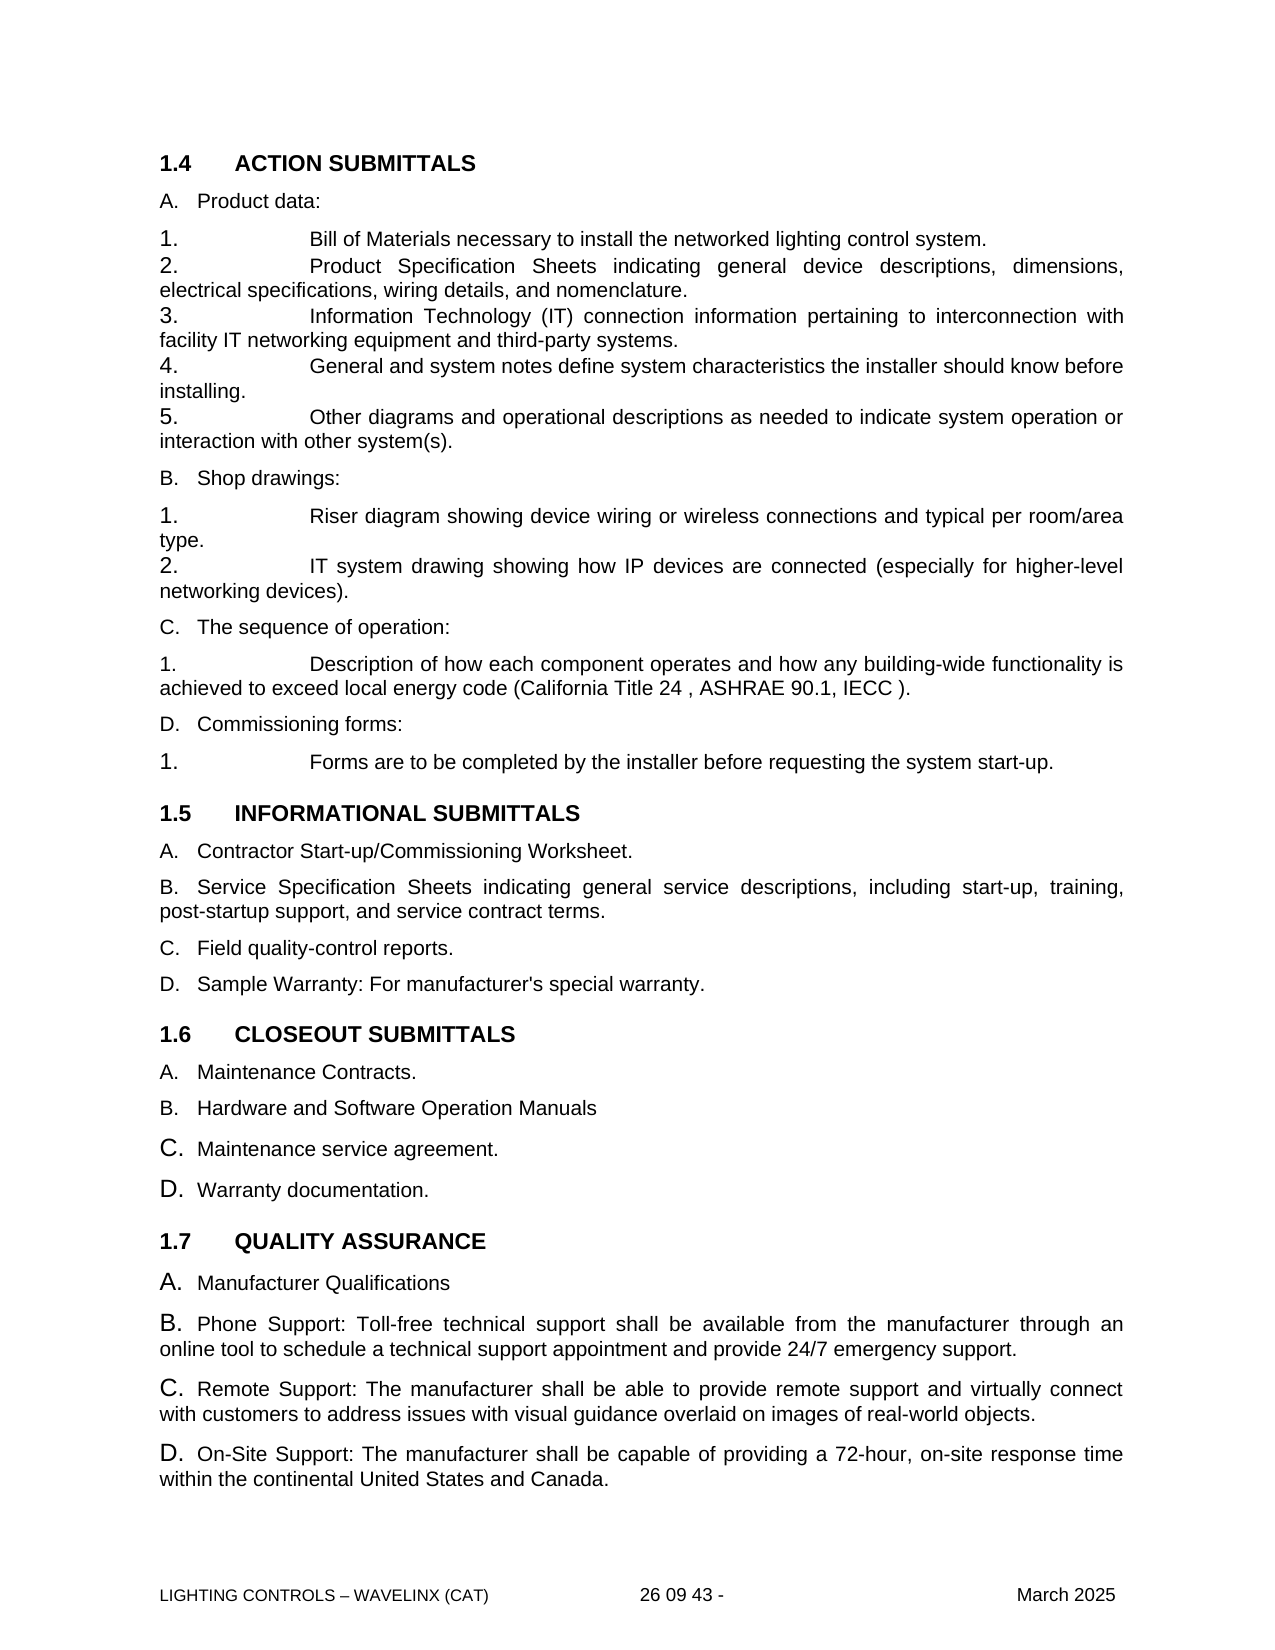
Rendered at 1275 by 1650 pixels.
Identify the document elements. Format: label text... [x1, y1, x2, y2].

text IT system drawing showing how IP devices are connected (especially for higher-level networking devices). [159, 552, 1125, 602]
list Maintenance Contracts. [159, 1060, 1125, 1084]
list Shop drawings: [159, 465, 1125, 489]
list Bill of Materials necessary to install the networked lighting control system. [159, 225, 1125, 252]
list Riser diagram showing device wiring or wireless connections and typical per room/area type. [159, 502, 1125, 552]
list Commissioning forms: [159, 712, 1125, 736]
list Forms are to be completed by the installer before requesting the system start-up. [159, 748, 1125, 775]
list Phone Support: Toll-free technical support shall be available from the manufacturer through an online tool to schedule a technical support appointment and provide 24/7 emergency support. [159, 1308, 1125, 1360]
text General and system notes define system characteristics the installer should know before installing. [159, 352, 1125, 403]
list Maintenance service agreement. [159, 1133, 1125, 1161]
list Sample Warranty: For manufacturer's special warranty. [159, 972, 1125, 996]
list Field quality-control reports. [159, 935, 1125, 959]
list Product data: [159, 189, 1125, 213]
text Product Specification Sheets indicating general device descriptions, dimensions, electrical specifications, wiring details, and nomenclature. [159, 252, 1125, 302]
list Remote Support: The manufacturer shall be able to provide remote support and virtually connect with customers to address issues with visual guidance overlaid on images of real-world objects. [159, 1373, 1125, 1426]
list Warranty documentation. [159, 1174, 1125, 1203]
text Other diagrams and operational descriptions as needed to indicate system operation or interaction with other system(s). [159, 403, 1125, 453]
list Contractor Start-up/Commissioning Worksheet. [159, 838, 1125, 862]
list Manufacturer Qualifications [159, 1266, 1125, 1295]
list Hardware and Software Operation Manuals [159, 1096, 1125, 1120]
subtitle ACTION SUBMITTALS [159, 150, 1125, 176]
subtitle QUALITY ASSURANCE [159, 1228, 1125, 1254]
list Service Specification Sheets indicating general service descriptions, including start-up, training, post-startup support, and service contract terms. [159, 875, 1125, 923]
list Description of how each component operates and how any building-wide functionality is achieved to exceed local energy code (California Title 24 , ASHRAE 90.1, IECC ). [159, 651, 1125, 699]
subtitle INFORMATIONAL SUBMITTALS [159, 800, 1125, 826]
text Information Technology (IT) connection information pertaining to interconnection with facility IT networking equipment and third-party systems. [159, 302, 1125, 352]
subtitle CLOSEOUT SUBMITTALS [159, 1021, 1125, 1047]
list On-Site Support: The manufacturer shall be capable of providing a 72-hour, on-site response time within the continental United States and Canada. [159, 1438, 1125, 1491]
list The sequence of operation: [159, 615, 1125, 639]
